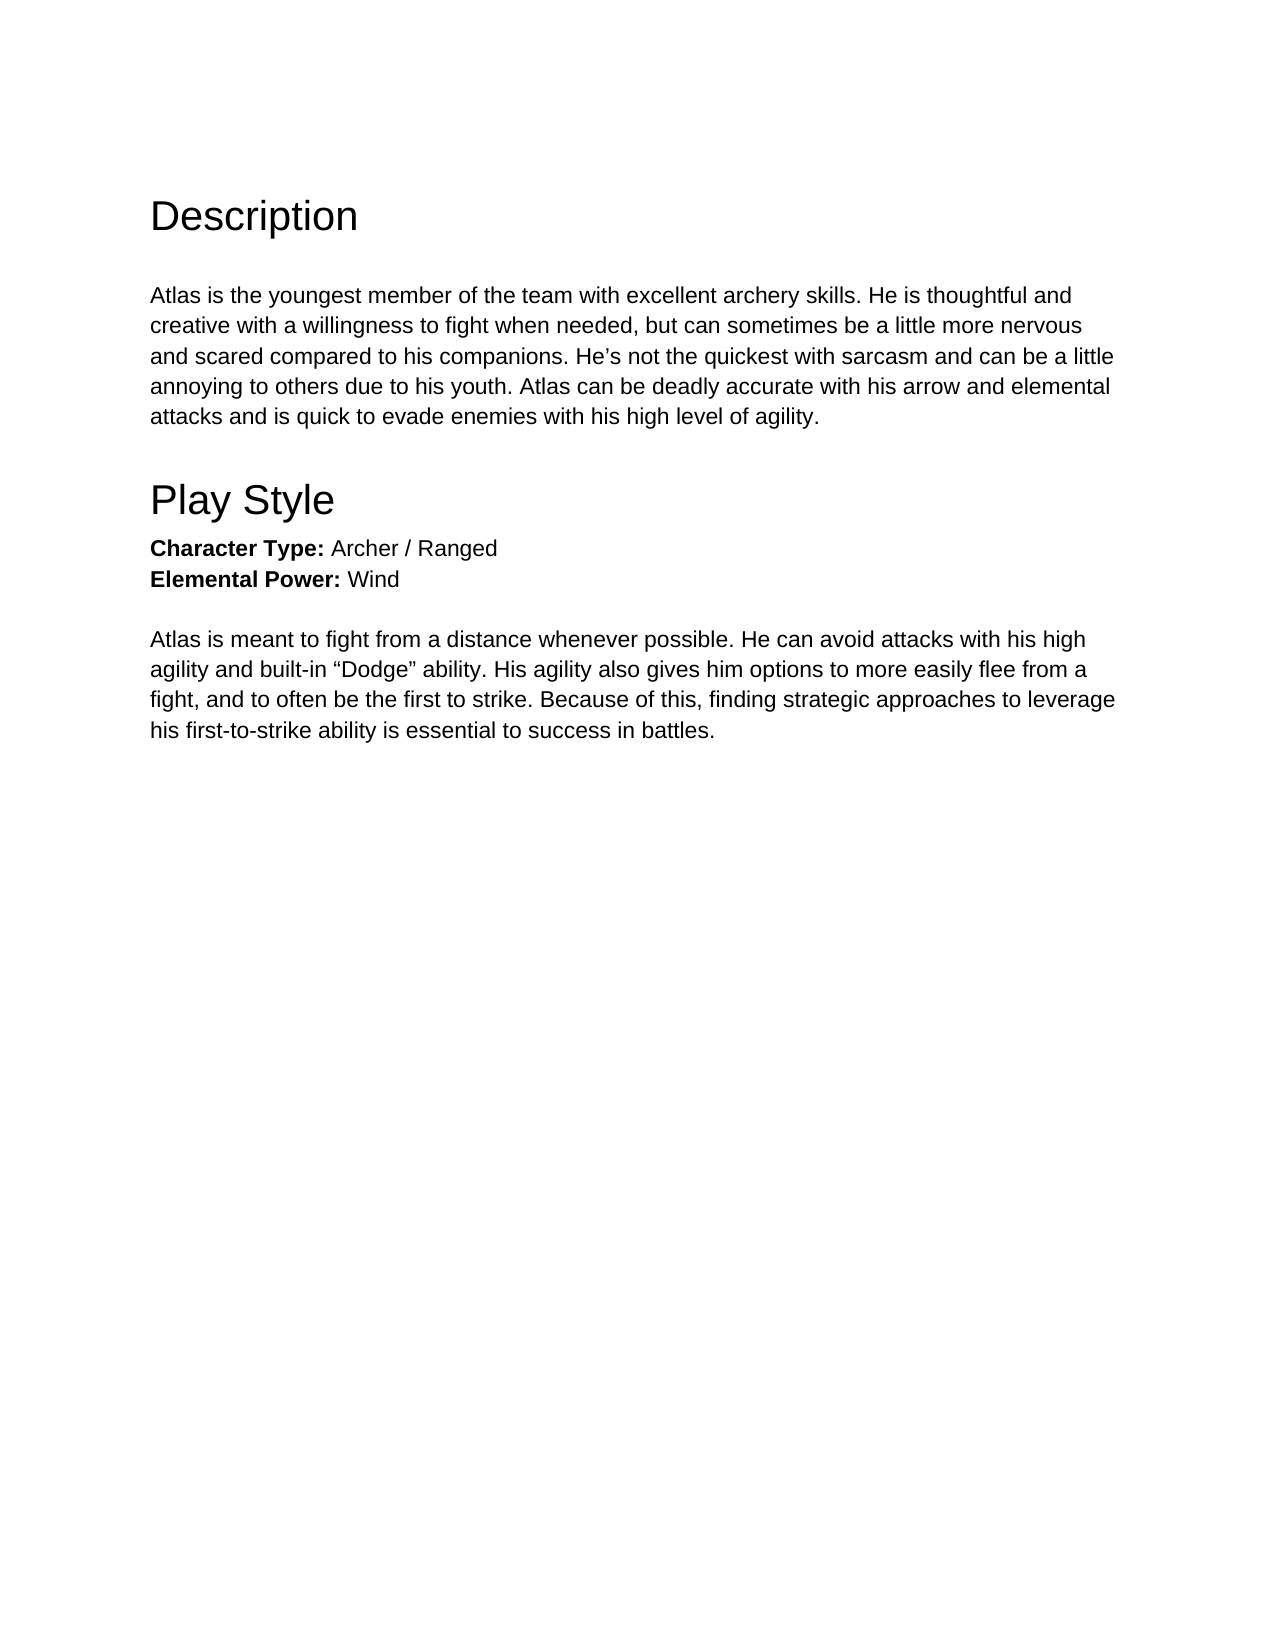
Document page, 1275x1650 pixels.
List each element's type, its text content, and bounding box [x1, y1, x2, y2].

text Elemental Power: Wind [150, 566, 1125, 592]
subtitle Description [150, 192, 1125, 239]
subtitle Play Style [150, 475, 1125, 523]
text Atlas is meant to fight from a distance whenever possible. He can avoid attacks with his high agility and built-in “Dodge” ability. His agility also gives him options to more easily flee from a fight, and to often be the first to strike. Because of this, finding strategic approaches to leverage his first-to-strike ability is essential to success in battles. [150, 626, 1125, 743]
text Atlas is the youngest member of the team with excellent archery skills. He is thoughtful and creative with a willingness to fight when needed, but can sometimes be a little more nervous and scared compared to his companions. He’s not the quickest with sarcasm and can be a little annoying to others due to his youth. Atlas can be deadly accurate with his arrow and elemental attacks and is quick to evade enemies with his high level of agility. [150, 282, 1125, 429]
text Character Type: Archer / Ranged [150, 535, 1125, 562]
